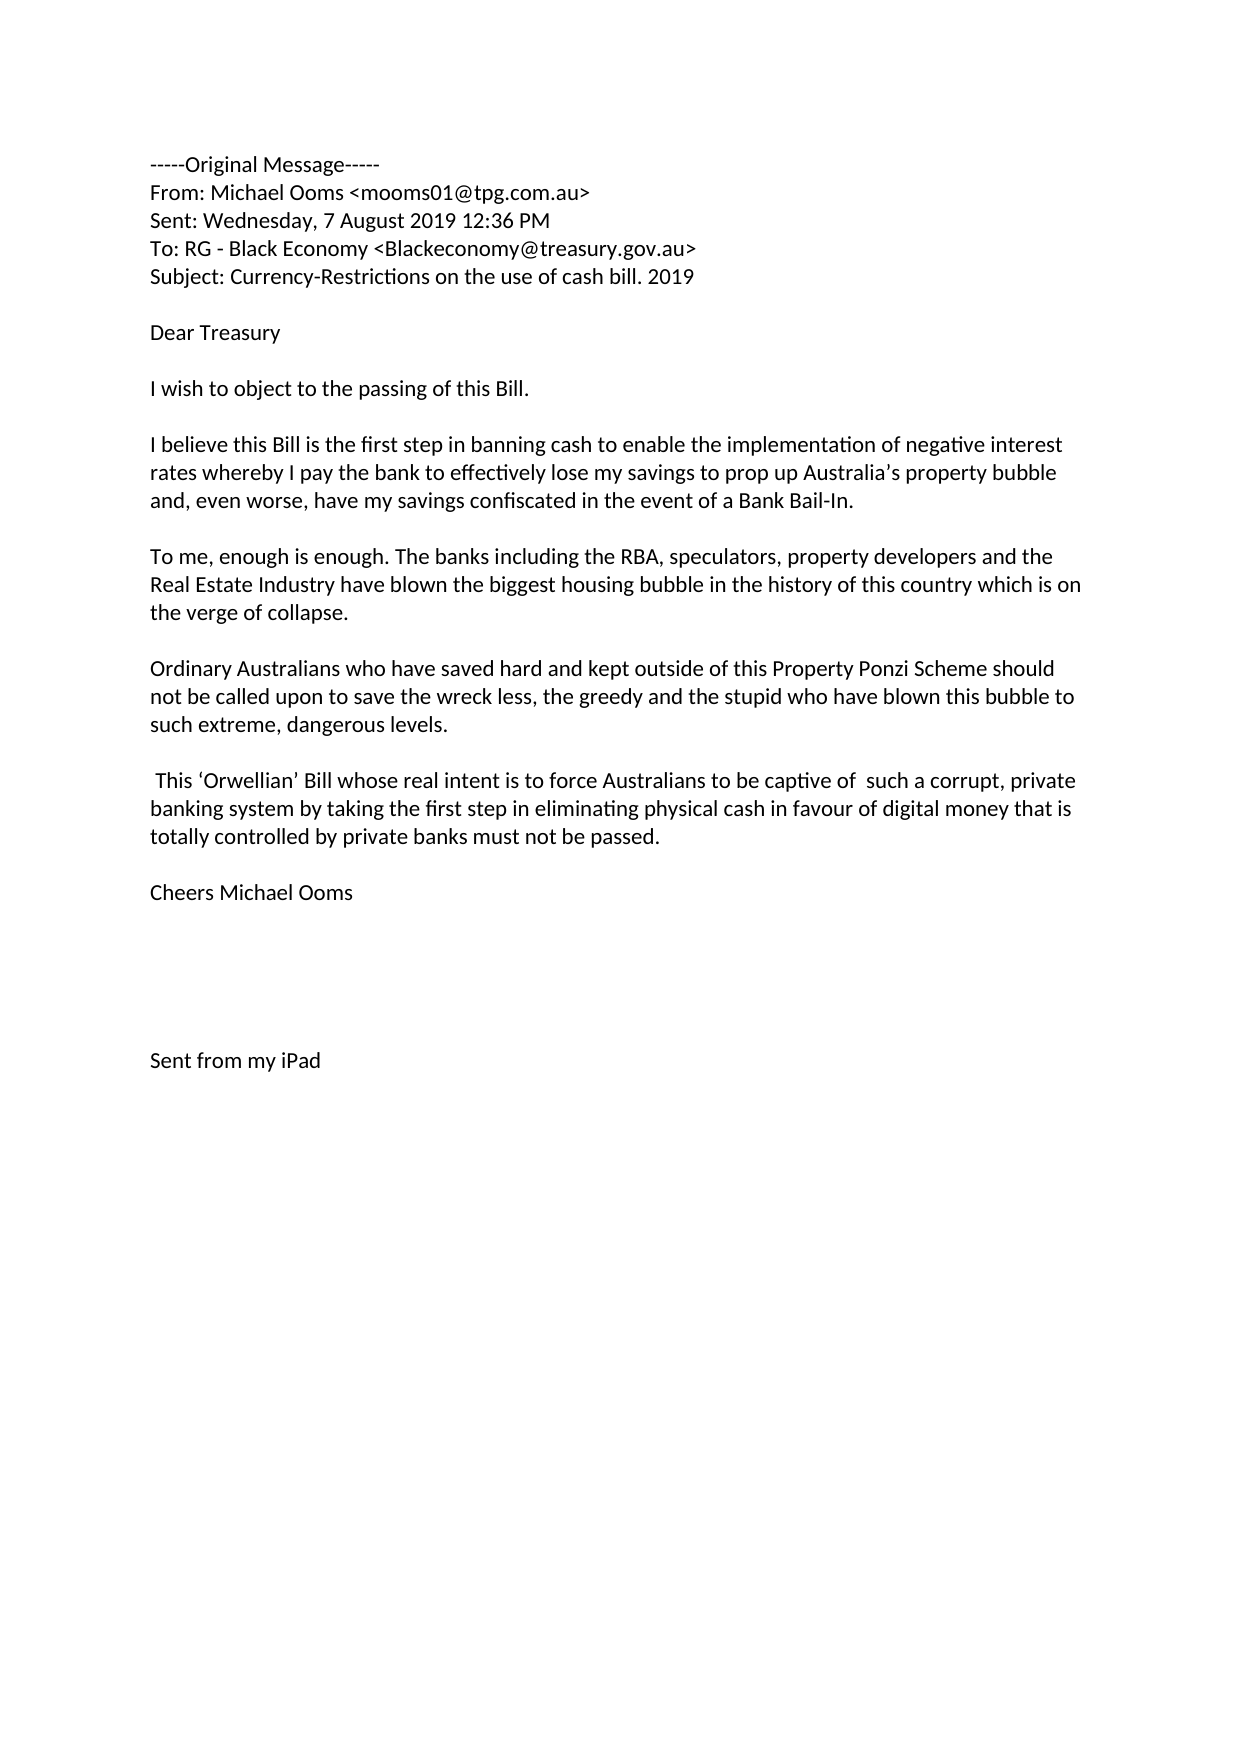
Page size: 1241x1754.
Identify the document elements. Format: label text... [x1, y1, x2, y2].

text Ordinary Australians who have saved hard and kept outside of this Property Ponzi Scheme should not be called upon to save the wreck less, the greedy and the stupid who have blown this bubble to such extreme, dangerous levels. [150, 654, 1090, 738]
text Dear Treasury [150, 318, 1090, 346]
text This ‘Orwellian’ Bill whose real intent is to force Australians to be captive of such a corrupt, private banking system by taking the first step in eliminating physical cash in favour of digital money that is totally controlled by private banks must not be passed. [150, 766, 1090, 851]
text I believe this Bill is the first step in banning cash to enable the implementation of negative interest rates whereby I pay the bank to effectively lose my savings to prop up Australia’s property bubble and, even worse, have my savings confiscated in the event of a Bank Bail-In. [150, 430, 1090, 514]
text Sent from my iPad [150, 1047, 1090, 1075]
text To me, enough is enough. The banks including the RBA, speculators, property developers and the Real Estate Industry have blown the biggest housing bubble in the history of this country which is on the verge of collapse. [150, 542, 1090, 626]
text Cheers Michael Ooms [150, 878, 1090, 907]
text I wish to object to the passing of this Bill. [150, 374, 1090, 402]
text -----Original Message----- From: Michael Ooms <mooms01@tpg.com.au> Sent: Wednesday, 7 August 2019 12:36 PM To: RG - Black Economy <Blackeconomy@treasury.gov.au> Subject: Currency-Restrictions on the use of cash bill. 2019 [150, 150, 1090, 290]
